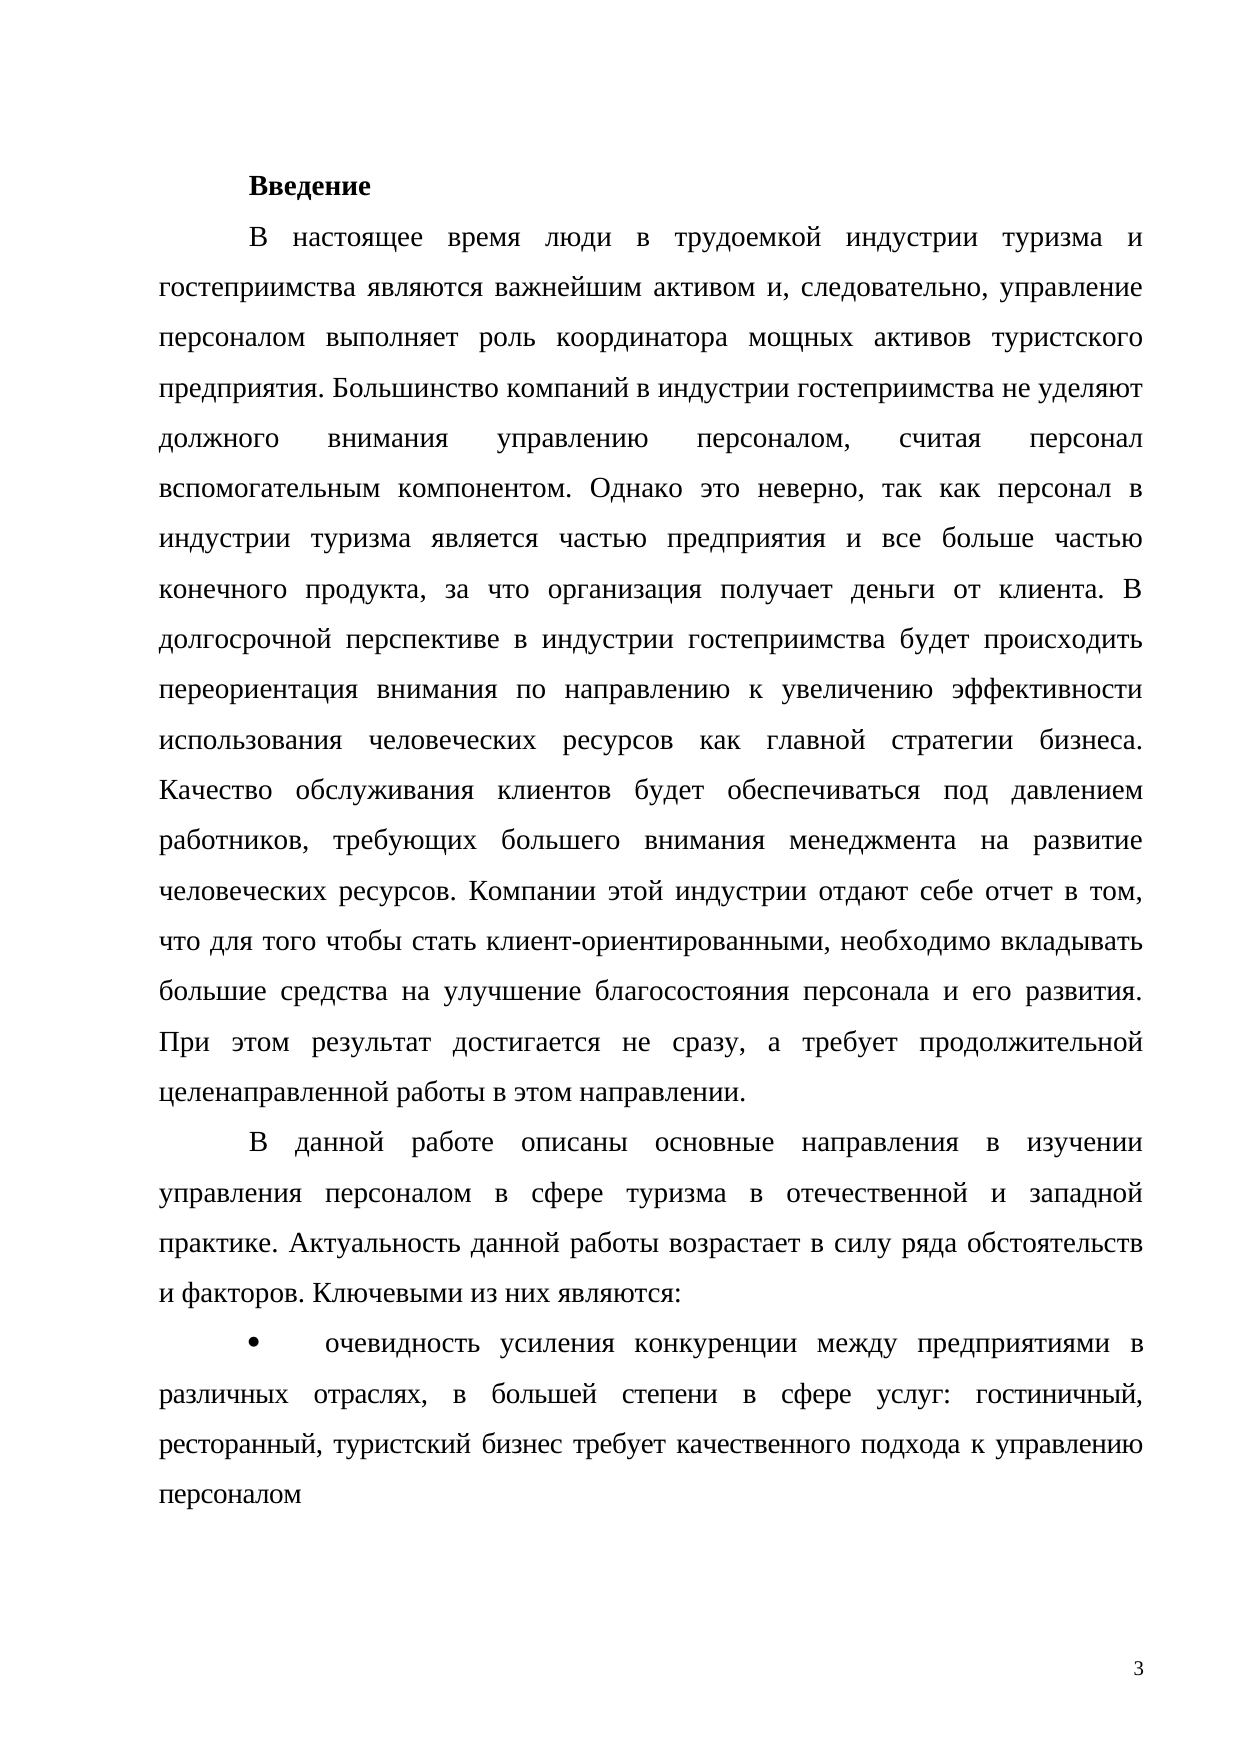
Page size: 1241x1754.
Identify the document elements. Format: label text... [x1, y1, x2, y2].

text В данной работе описаны основные направления в изучении управления персоналом в сфере туризма в отечественной и западной практике. Актуальность данной работы возрастает в силу ряда обстоятельств и факторов. Ключевыми из них являются: [158, 1124, 1144, 1309]
list очевидность усиления конкуренции между предприятиями в различных отраслях, в большей степени в сфере услуг: гостиничный, ресторанный, туристский бизнес требует качественного подхода к управлению персоналом [158, 1326, 1144, 1510]
text Введение [158, 168, 1144, 202]
text В настоящее время люди в трудоемкой индустрии туризма и гостеприимства являются важнейшим активом и, следовательно, управление персоналом выполняет роль координатора мощных активов туристского предприятия. Большинство компаний в индустрии гостеприимства не уделяют должного внимания управлению персоналом, считая персонал вспомогательным компонентом. Однако это неверно, так как персонал в индустрии туризма является частью предприятия и все больше частью конечного продукта, за что организация получает деньги от клиента. В долгосрочной перспективе в индустрии гостеприимства будет происходить переориентация внимания по направлению к увеличению эффективности использования человеческих ресурсов как главной стратегии бизнеса. Качество обслуживания клиентов будет обеспечиваться под давлением работников, требующих большего внимания менеджмента на развитие человеческих ресурсов. Компании этой индустрии отдают себе отчет в том, что для того чтобы стать клиент-ориентированными, необходимо вкладывать большие средства на улучшение благосостояния персонала и его развития. При этом результат достигается не сразу, а требует продолжительной целенаправленной работы в этом направлении. [158, 219, 1144, 1108]
